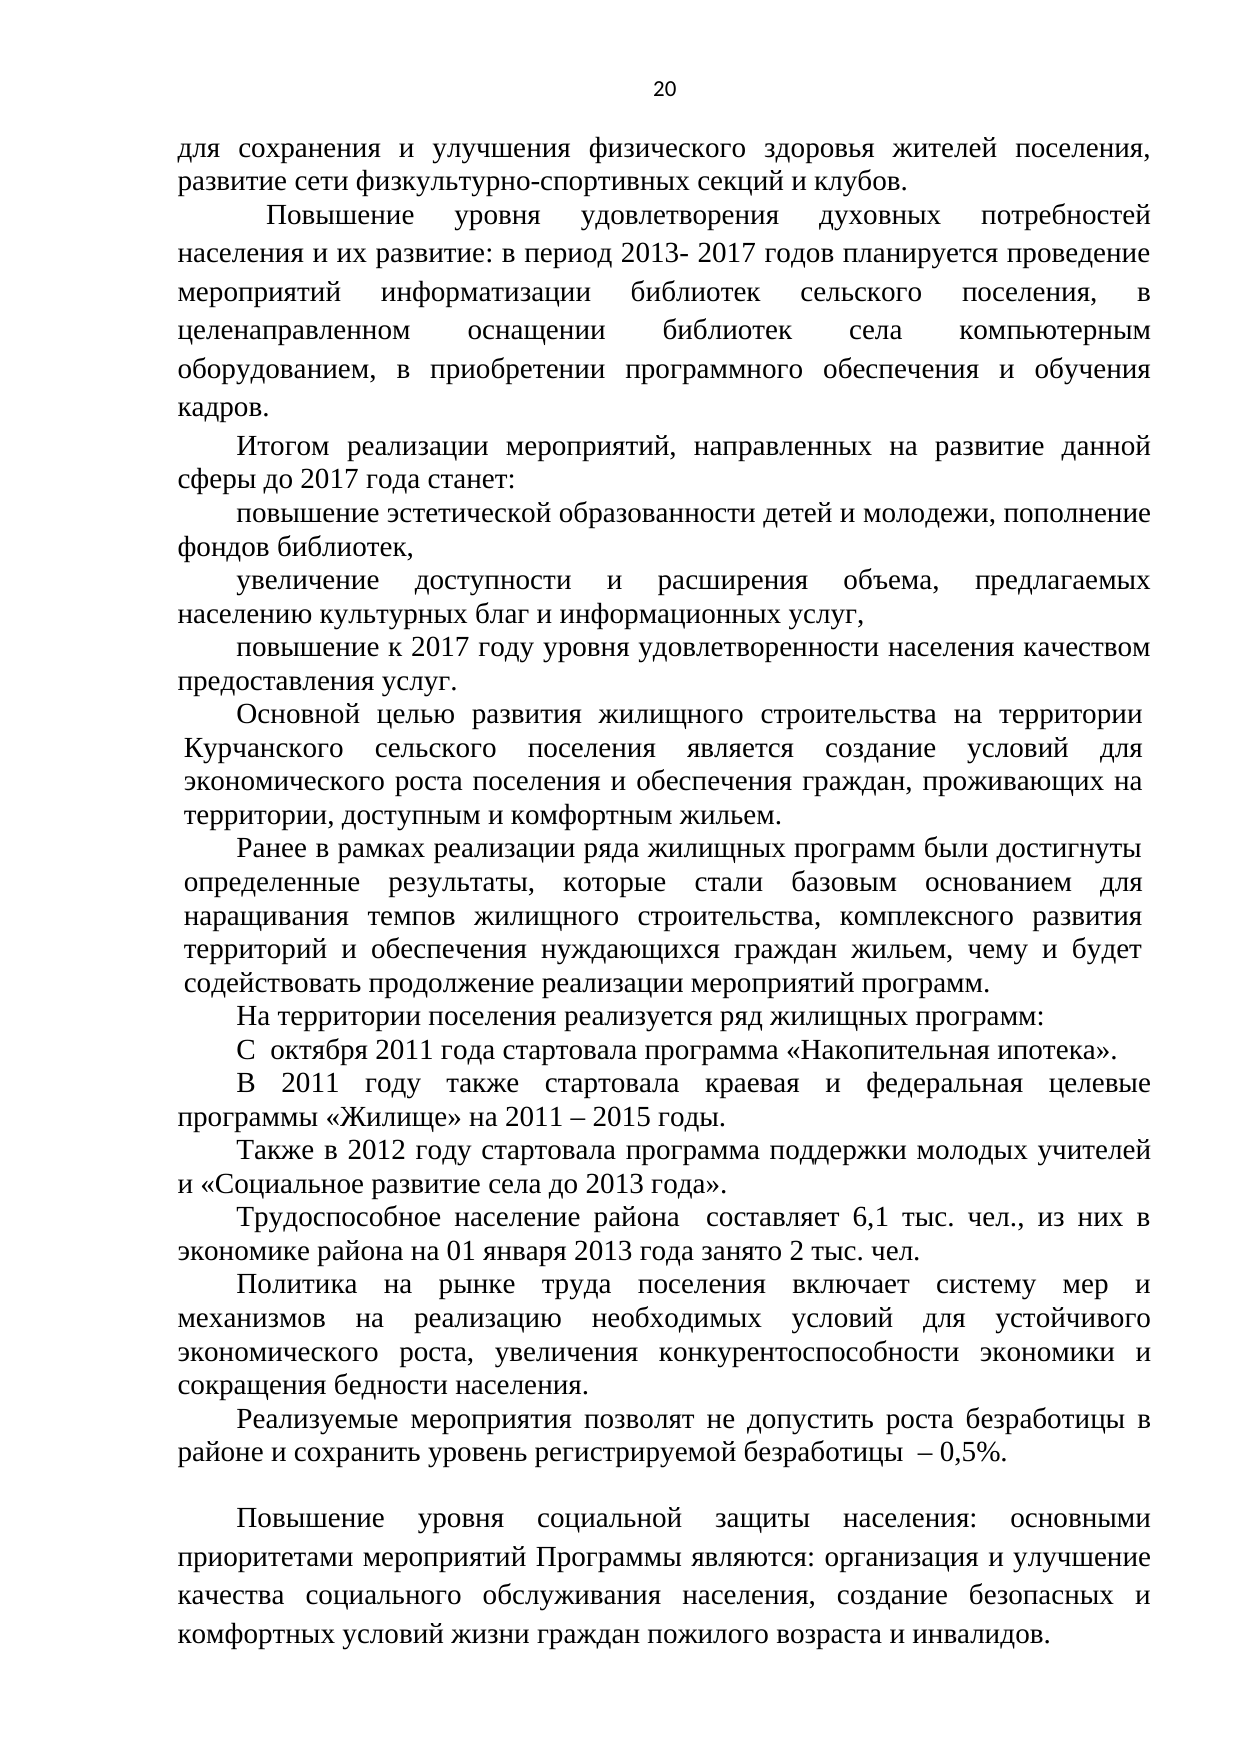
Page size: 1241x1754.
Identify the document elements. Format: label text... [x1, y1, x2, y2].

text Итогом реализации мероприятий, направленных на развитие данной сферы до 2017 года станет: [177, 428, 1152, 495]
text На территории поселения реализуется ряд жилищных программ: [177, 998, 1152, 1032]
text увеличение доступности и расширения объема, предлагаемых населению культурных благ и информационных услуг, [177, 562, 1152, 629]
text повышение к 2017 году уровня удовлетворенности населения качеством предоставления услуг. [177, 629, 1152, 696]
text для сохранения и улучшения физического здоровья жителей поселения, развитие сети физкультурно-спортивных секций и клубов. [177, 130, 1152, 197]
text Повышение уровня социальной защиты населения: основными приоритетами мероприятий Программы являются: организация и улучшение качества социального обслуживания населения, создание безопасных и комфортных условий жизни граждан пожилого возраста и инвалидов. [177, 1500, 1152, 1649]
text Трудоспособное население района составляет 6,1 тыс. чел., из них в экономике района на 01 января 2013 года занято 2 тыс. чел. [177, 1199, 1152, 1267]
text Повышение уровня удовлетворения духовных потребностей населения и их развитие: в период 2013- 2017 годов планируется проведение мероприятий информатизации библиотек сельского поселения, в целенаправленном оснащении библиотек села компьютерным оборудованием, в приобретении программного обеспечения и обучения кадров. [177, 197, 1152, 423]
text Реализуемые мероприятия позволят не допустить роста безработицы в районе и сохранить уровень регистрируемой безработицы – 0,5%. [177, 1401, 1152, 1468]
text Основной целью развития жилищного строительства на территории Курчанского сельского поселения является создание условий для экономического роста поселения и обеспечения граждан, проживающих на территории, доступным и комфортным жильем. [183, 696, 1143, 831]
text В 2011 году также стартовала краевая и федеральная целевые программы «Жилище» на 2011 – 2015 годы. [177, 1065, 1152, 1132]
text Политика на рынке труда поселения включает систему мер и механизмов на реализацию необходимых условий для устойчивого экономического роста, увеличения конкурентоспособности экономики и сокращения бедности населения. [177, 1267, 1152, 1401]
text Также в 2012 году стартовала программа поддержки молодых учителей и «Социальное развитие села до 2013 года». [177, 1132, 1152, 1199]
text Ранее в рамках реализации ряда жилищных программ были достигнуты определенные результаты, которые стали базовым основанием для наращивания темпов жилищного строительства, комплексного развития территорий и обеспечения нуждающихся граждан жильем, чему и будет содействовать продолжение реализации мероприятий программ. [183, 831, 1143, 998]
text С октября 2011 года стартовала программа «Накопительная ипотека». [177, 1032, 1152, 1065]
text повышение эстетической образованности детей и молодежи, пополнение фондов библиотек, [177, 495, 1152, 562]
